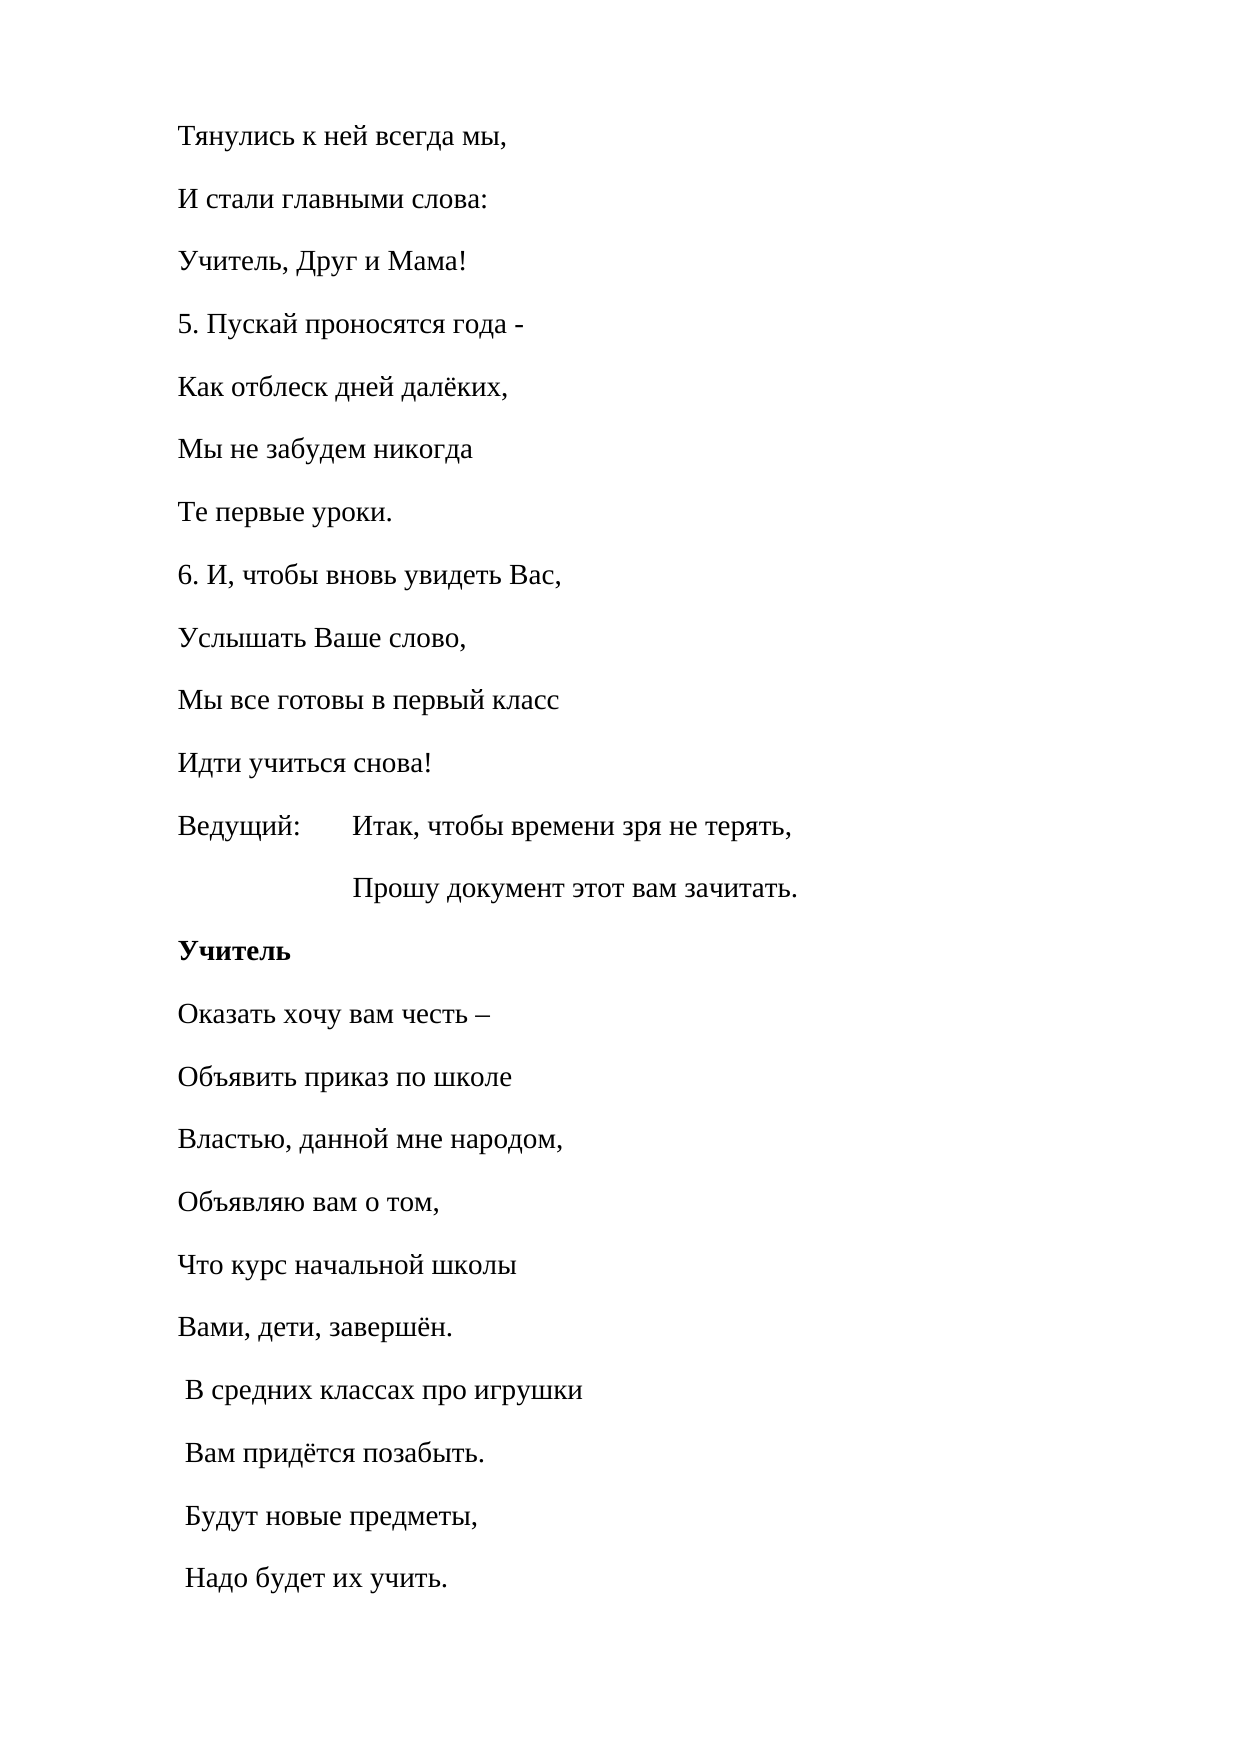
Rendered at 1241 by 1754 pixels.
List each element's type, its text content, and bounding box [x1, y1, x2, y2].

text Прошу документ этот вам зачитать. [177, 871, 1152, 904]
text Вами, дети, завершён. [177, 1309, 1152, 1343]
text Учитель, Друг и Мама! [177, 243, 1152, 277]
text И стали главными слова: [177, 181, 1152, 214]
text Услышать Ваше слово, [177, 620, 1152, 653]
text Тянулись к ней всегда мы, [177, 118, 1152, 152]
text Как отблеск дней далёких, [177, 369, 1152, 402]
text Объявить приказ по школе [177, 1059, 1152, 1092]
text В средних классах про игрушки [177, 1372, 1152, 1406]
text Те первые уроки. [177, 494, 1152, 528]
text Мы все готовы в первый класс [177, 682, 1152, 716]
text Надо будет их учить. [177, 1560, 1152, 1594]
text Учитель [177, 933, 1152, 967]
text Ведущий: Итак, чтобы времени зря не терять, [177, 808, 1152, 841]
text Будут новые предметы, [177, 1498, 1152, 1531]
text Мы не забудем никогда [177, 432, 1152, 465]
text Что курс начальной школы [177, 1247, 1152, 1280]
text Властью, данной мне народом, [177, 1121, 1152, 1155]
text Оказать хочу вам честь – [177, 996, 1152, 1029]
text 5. Пускай проносятся года - [177, 306, 1152, 340]
text Объявляю вам о том, [177, 1184, 1152, 1218]
text Идти учиться снова! [177, 745, 1152, 779]
text 6. И, чтобы вновь увидеть Вас, [177, 557, 1152, 591]
text Вам придётся позабыть. [177, 1435, 1152, 1468]
